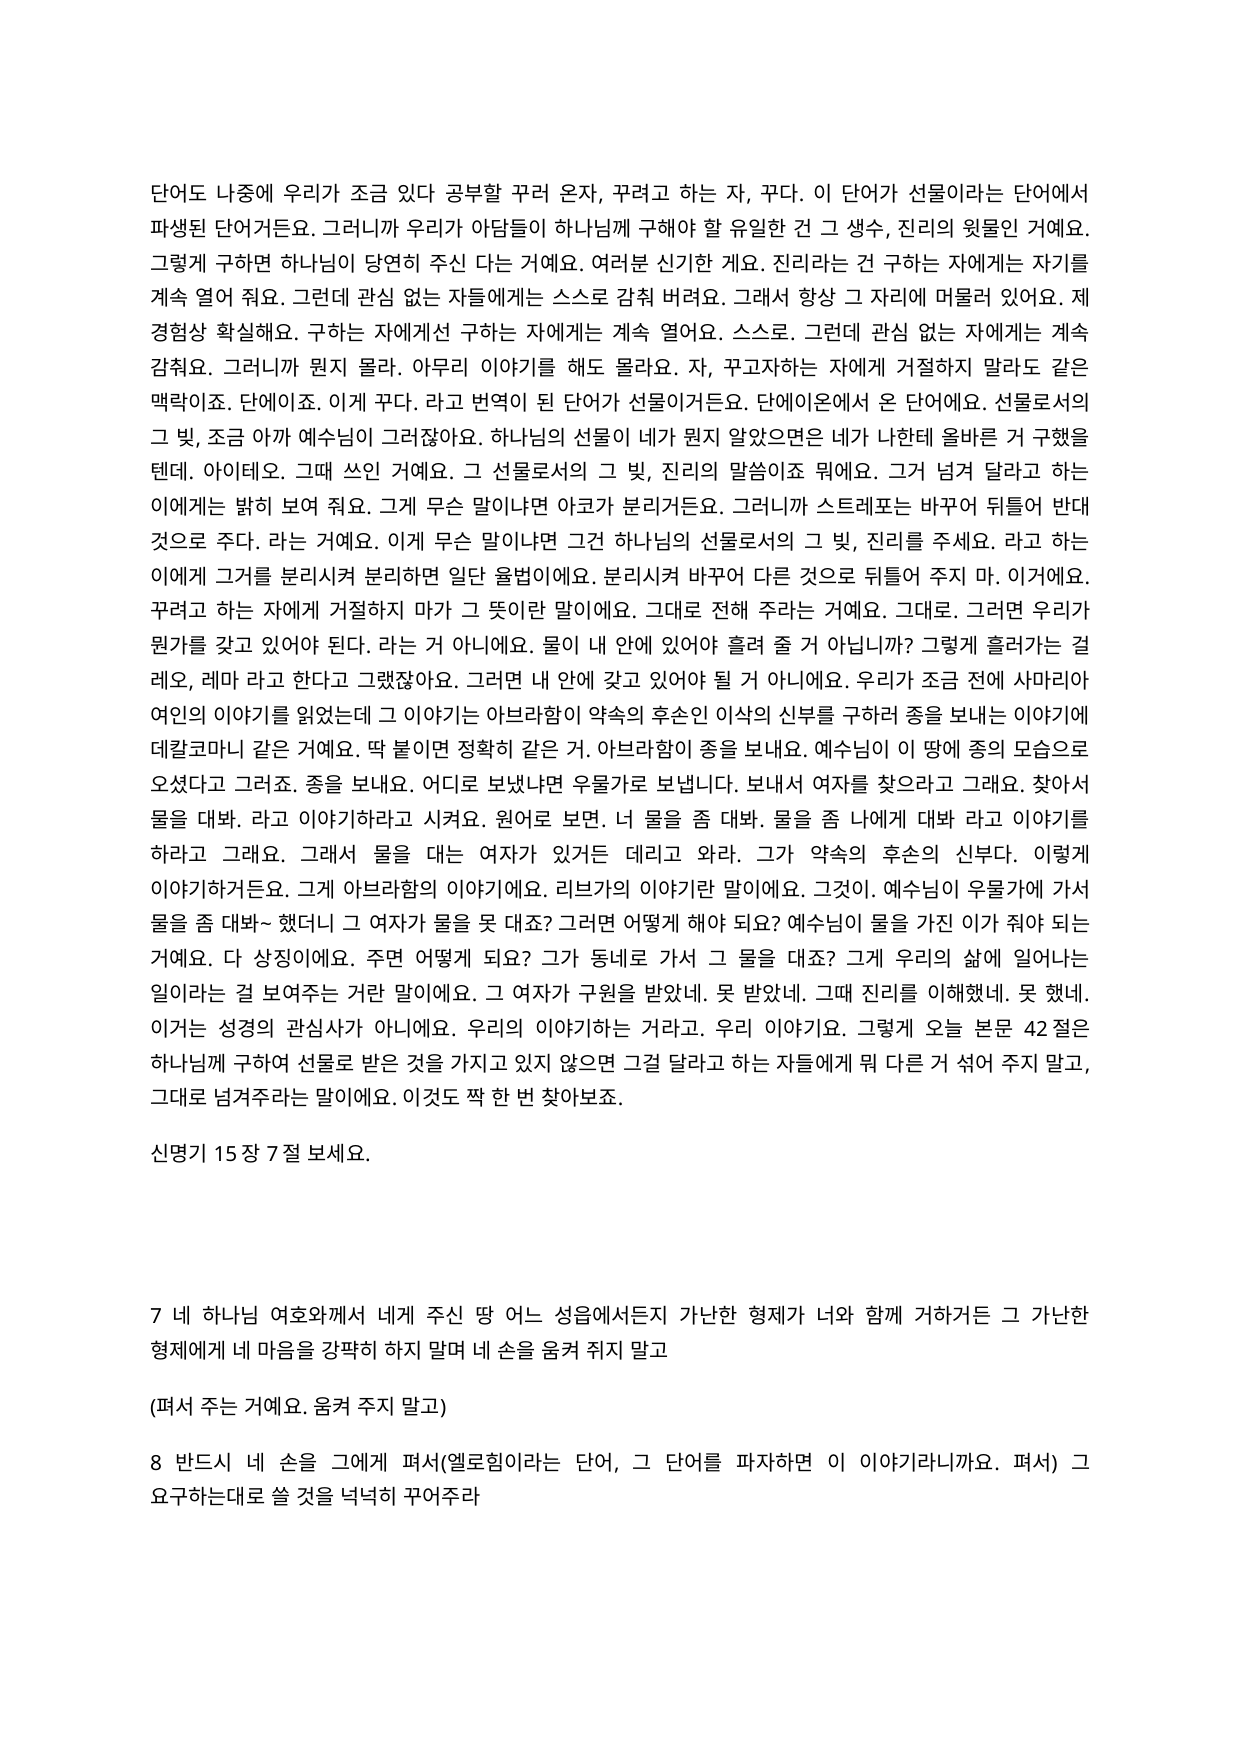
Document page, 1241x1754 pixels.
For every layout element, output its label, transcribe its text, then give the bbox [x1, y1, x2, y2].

text 신명기 15장 7절 보세요. [150, 1137, 1090, 1168]
text 8 반드시 네 손을 그에게 펴서(엘로힘이라는 단어, 그 단어를 파자하면 이 이야기라니까요. 펴서) 그 요구하는대로 쓸 것을 넉넉히 꾸어주라 [150, 1446, 1090, 1511]
text (펴서 주는 거예요. 움켜 주지 말고) [150, 1390, 1090, 1420]
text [150, 177, 1090, 1112]
text 7 네 하나님 여호와께서 네게 주신 땅 어느 성읍에서든지 가난한 형제가 너와 함께 거하거든 그 가난한 형제에게 네 마음을 강퍅히 하지 말며 네 손을 움켜 쥐지 말고 [150, 1300, 1090, 1365]
